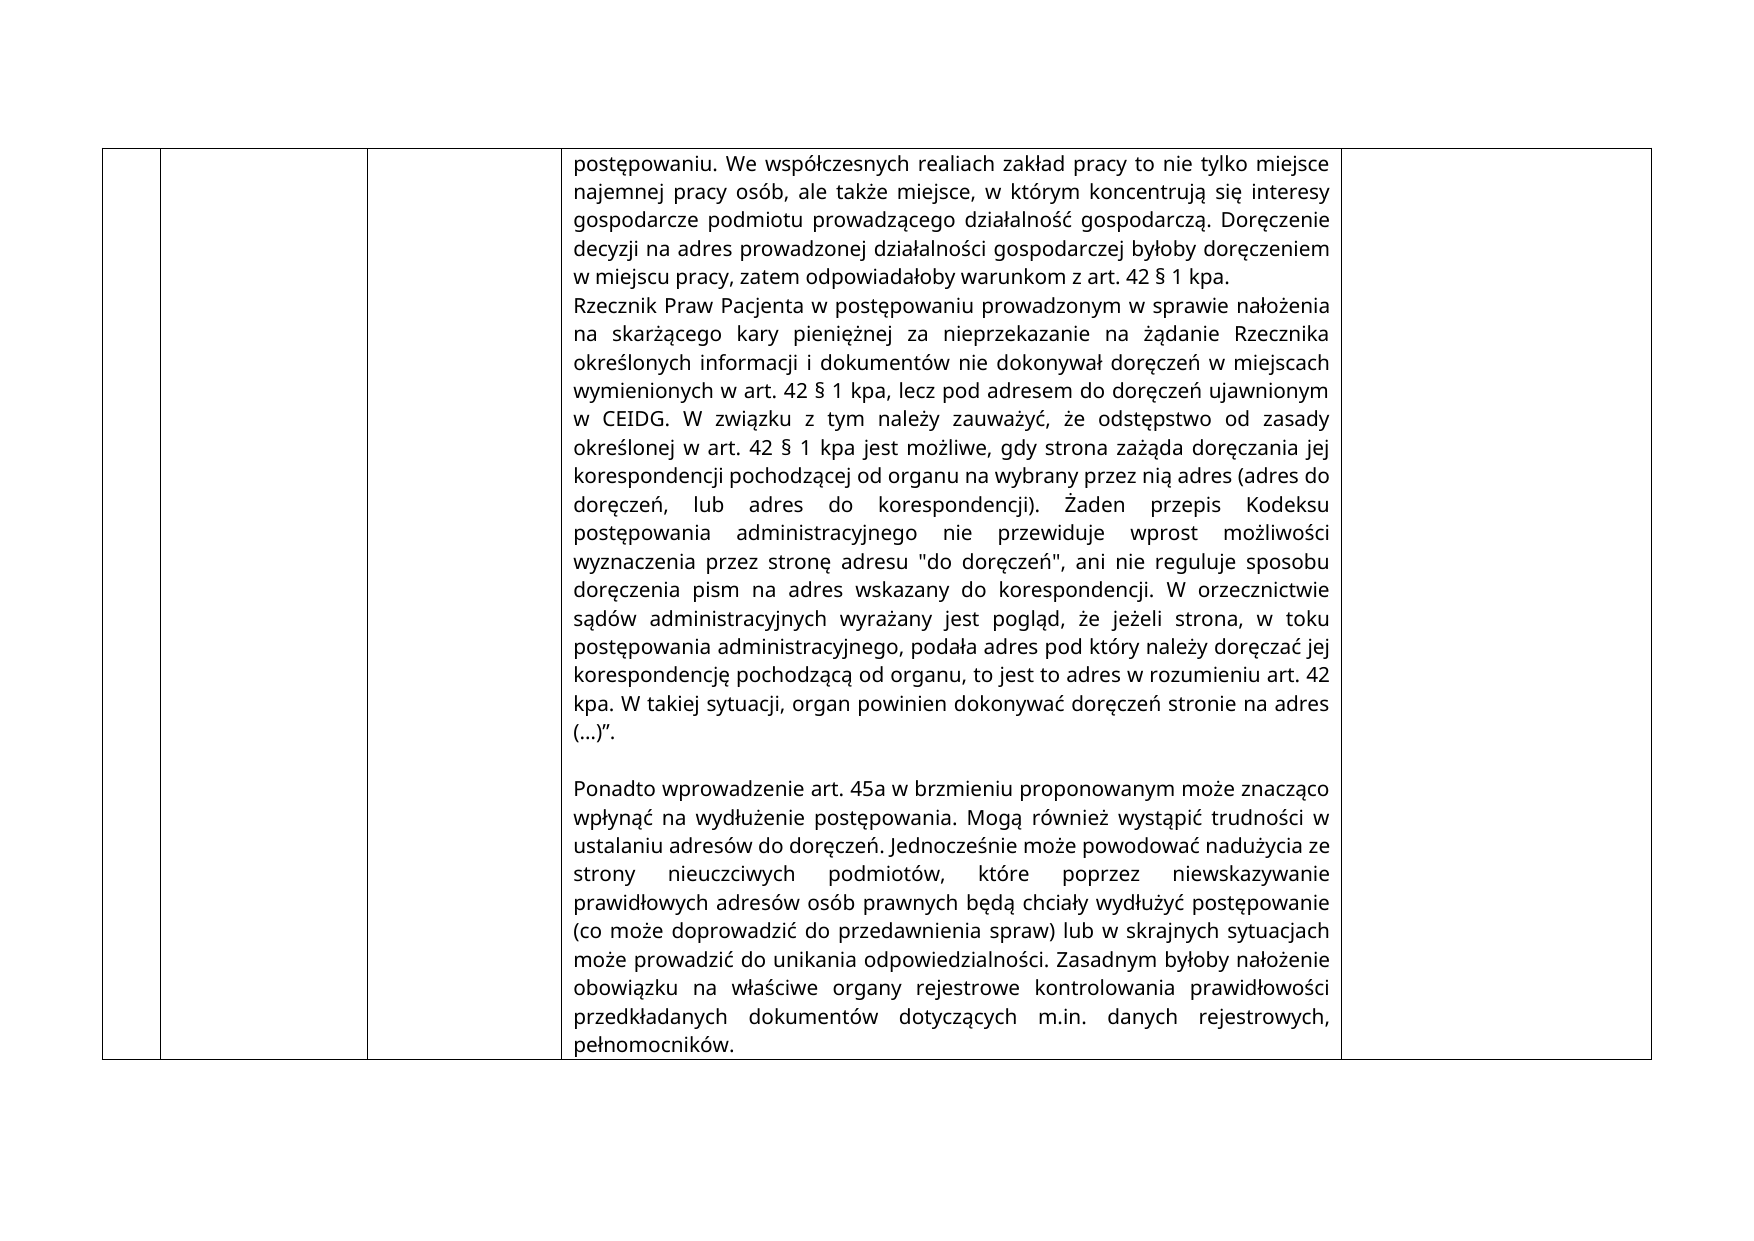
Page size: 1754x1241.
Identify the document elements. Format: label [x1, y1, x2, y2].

table_cell [161, 149, 367, 1059]
table_cell [1342, 149, 1651, 1059]
table_cell [103, 149, 160, 1059]
table_cell [562, 149, 1341, 1059]
table_cell [368, 149, 561, 1059]
